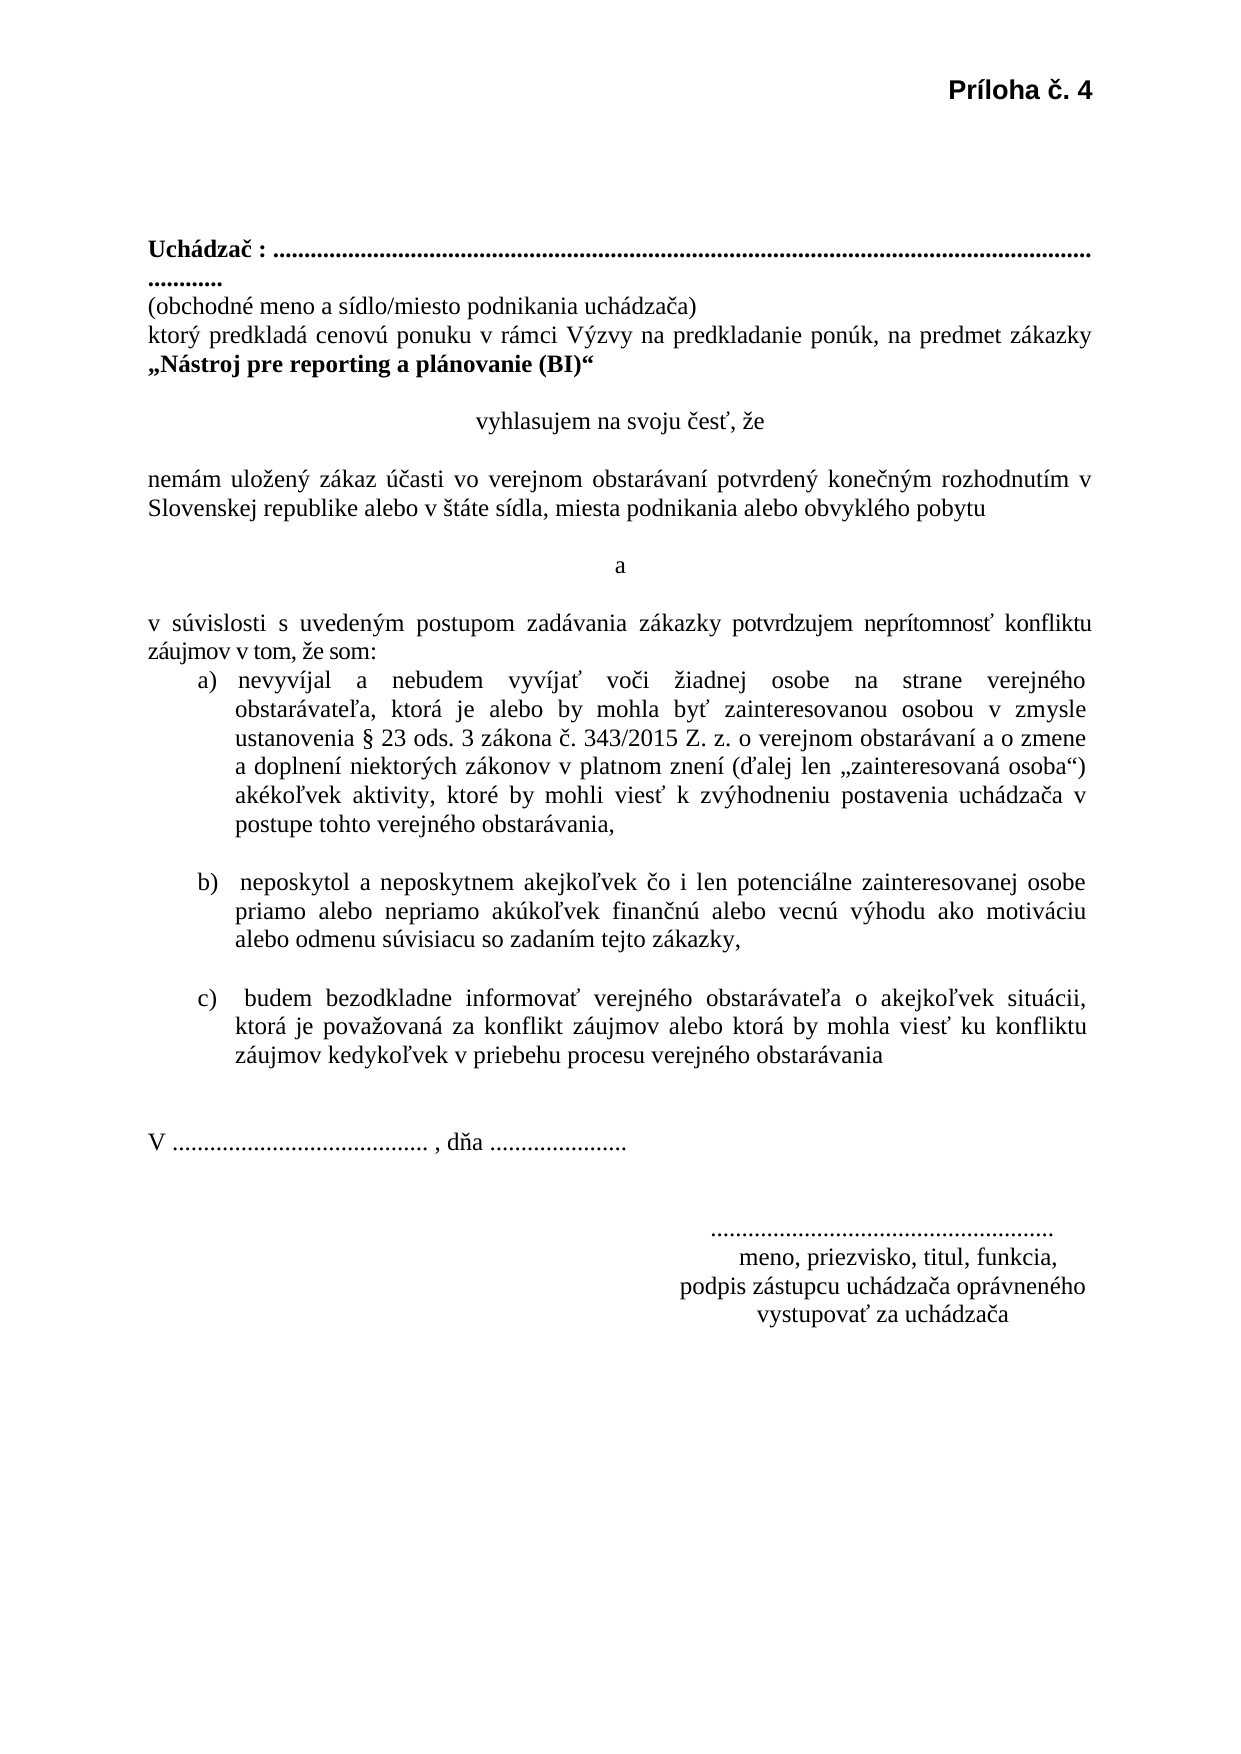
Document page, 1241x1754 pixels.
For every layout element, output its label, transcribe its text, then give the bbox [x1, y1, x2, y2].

text v súvislosti s uvedeným postupom zadávania zákazky potvrdzujem neprítomnosť konfliktu záujmov v tom, že som: [148, 608, 1093, 665]
text meno, priezvisko, titul, funkcia, [598, 1242, 1093, 1271]
text a) nevyvíjal a nebudem vyvíjať voči žiadnej osobe na strane verejného obstarávateľa, ktorá je alebo by mohla byť zainteresovanou osobou v zmysle ustanovenia § 23 ods. 3 zákona č. 343/2015 Z. z. o verejnom obstarávaní a o zmene a doplnení niektorých zákonov v platnom znení (ďalej len „zainteresovaná osoba“) akékoľvek aktivity, ktoré by mohli viesť k zvýhodneniu postavenia uchádzača v postupe tohto verejného obstarávania, [197, 665, 1086, 838]
text Uchádzač : ............................................................................................................................................... [148, 234, 1093, 291]
text b) neposkytol a neposkytnem akejkoľvek čo i len potenciálne zainteresovanej osobe priamo alebo nepriamo akúkoľvek finančnú alebo vecnú výhodu ako motiváciu alebo odmenu súvisiacu so zadaním tejto zákazky, [197, 867, 1086, 953]
text ....................................................... [148, 1213, 1093, 1242]
text a [148, 550, 1093, 579]
text c) budem bezodkladne informovať verejného obstarávateľa o akejkoľvek situácii, ktorá je považovaná za konflikt záujmov alebo ktorá by mohla viesť ku konfliktu záujmov kedykoľvek v priebehu procesu verejného obstarávania [197, 983, 1087, 1069]
text (obchodné meno a sídlo/miesto podnikania uchádzača) [148, 291, 1093, 320]
text podpis zástupcu uchádzača oprávneného vystupovať za uchádzača [673, 1271, 1093, 1328]
text vyhlasujem na svoju česť, že [148, 406, 1093, 435]
text ktorý predkladá cenovú ponuku v rámci Výzvy na predkladanie ponúk, na predmet zákazky „Nástroj pre reporting a plánovanie (BI)“ [148, 320, 1093, 378]
text V ......................................... , dňa ...................... [148, 1127, 1093, 1156]
text nemám uložený zákaz účasti vo verejnom obstarávaní potvrdený konečným rozhodnutím v Slovenskej republike alebo v štáte sídla, miesta podnikania alebo obvyklého pobytu [148, 464, 1093, 521]
